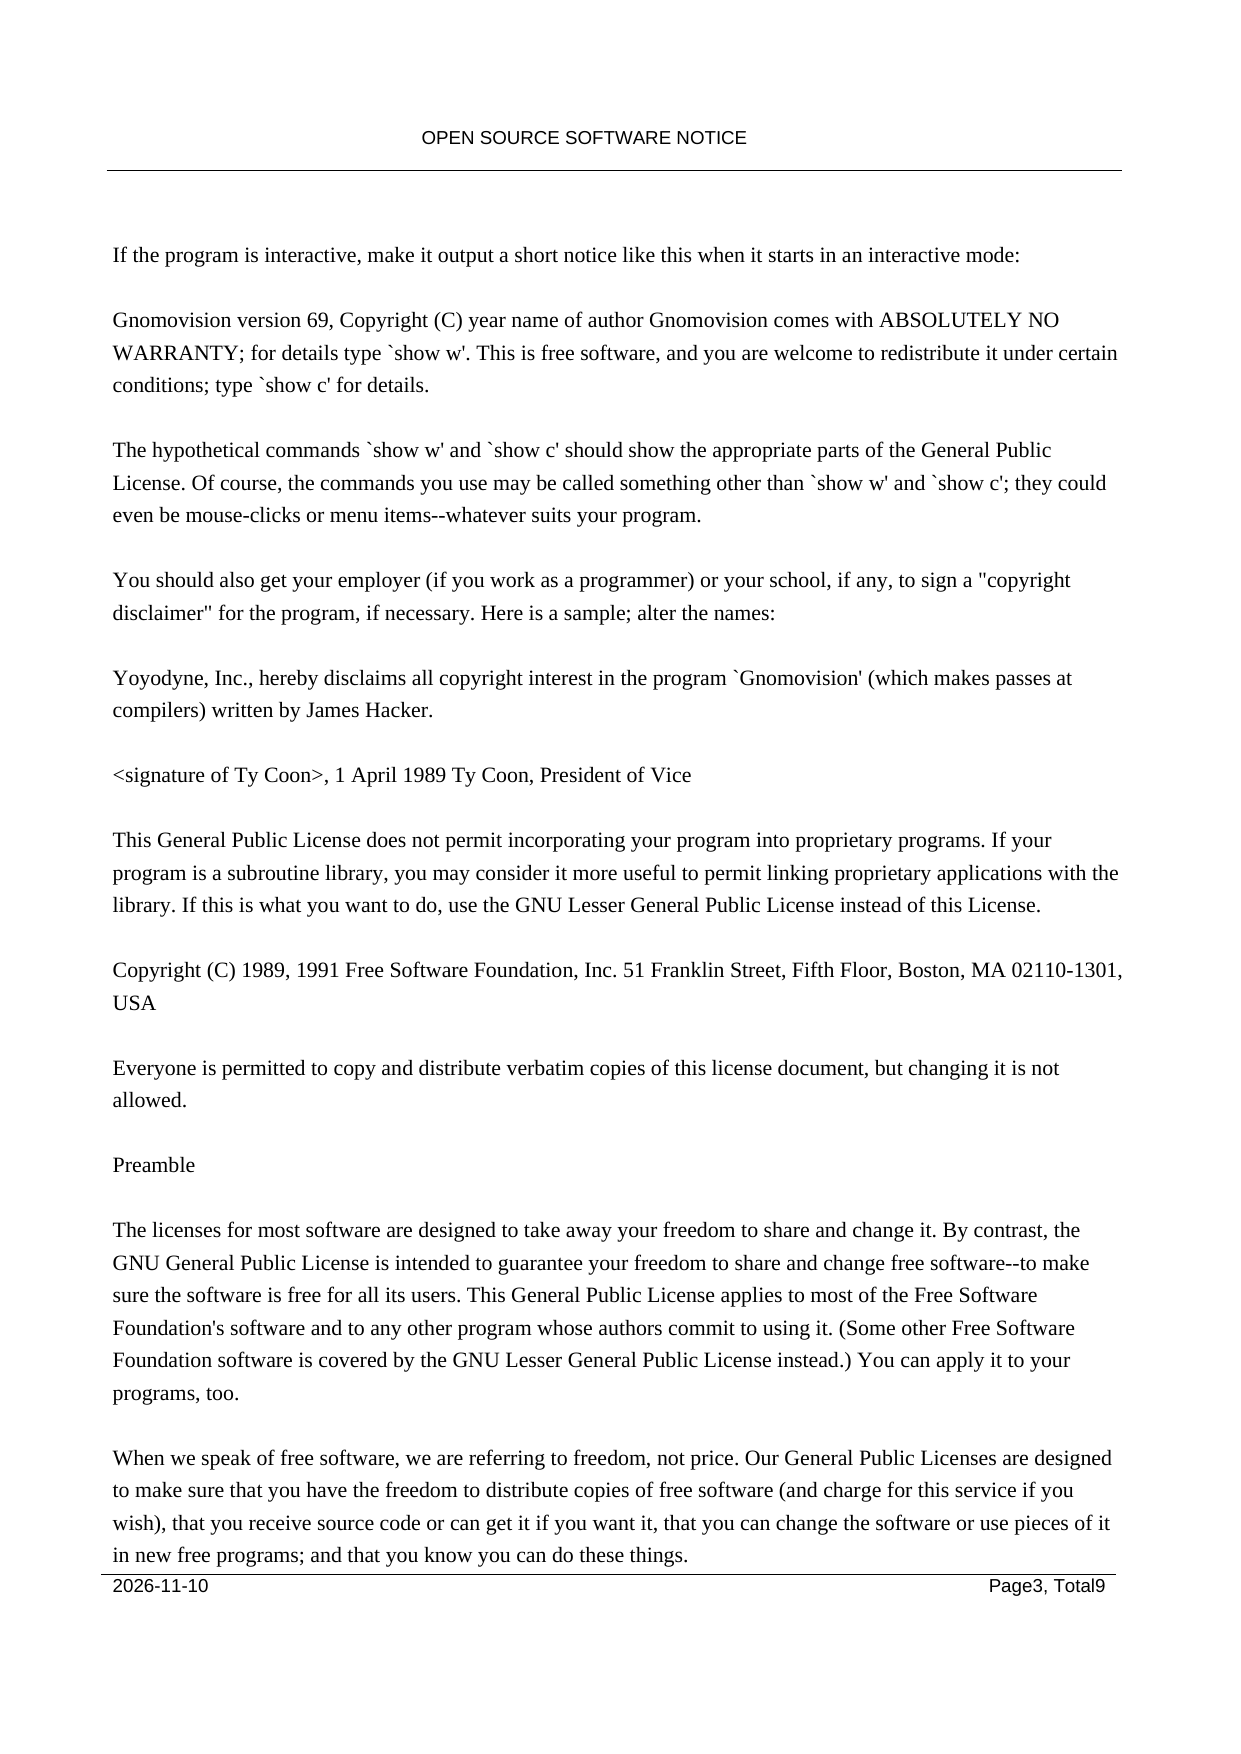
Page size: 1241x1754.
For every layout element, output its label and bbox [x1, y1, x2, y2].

text [112, 206, 1128, 1571]
